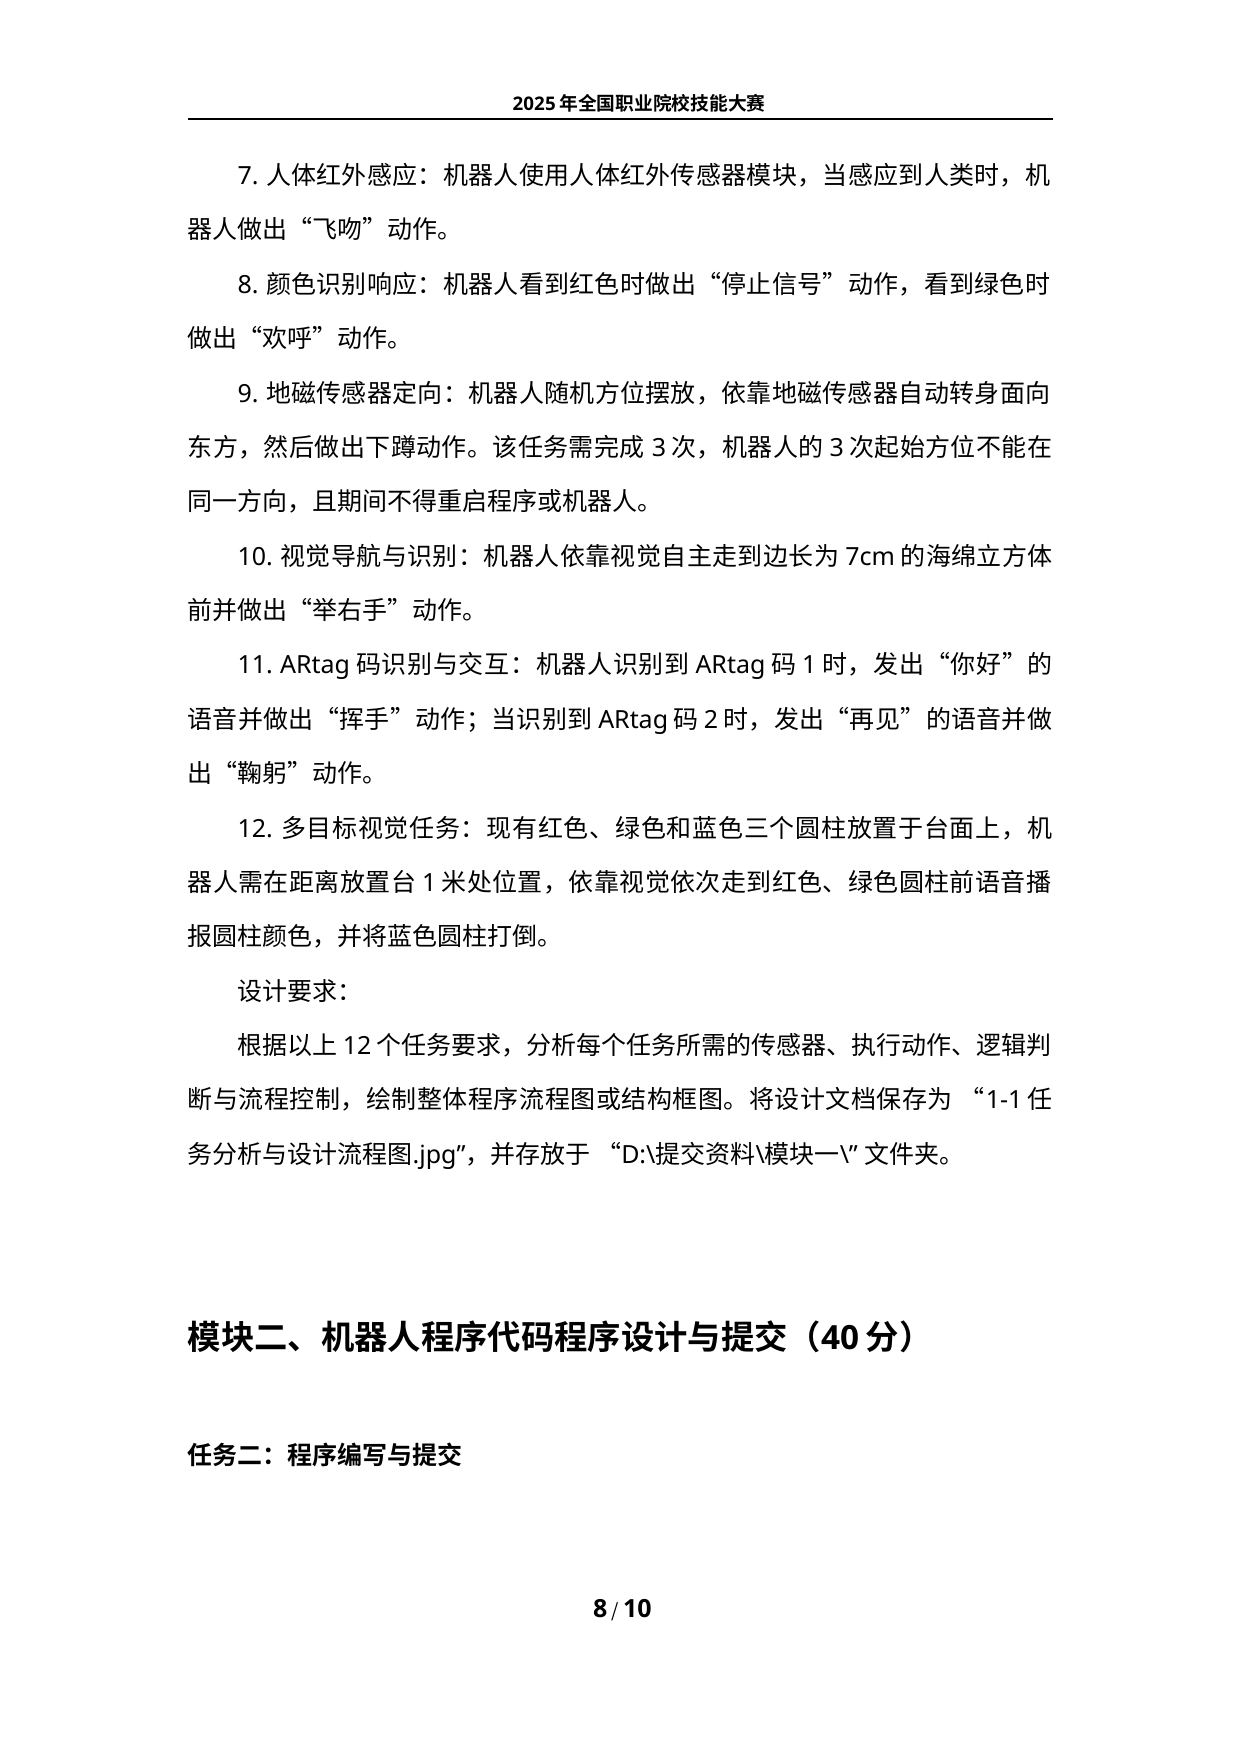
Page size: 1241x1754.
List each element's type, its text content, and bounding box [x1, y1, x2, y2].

text 11. ARtag码识别与交互：机器人识别到ARtag码1时，发出“你好”的语音并做出“挥手”动作；当识别到ARtag码2时，发出“再见”的语音并做出“鞠躬”动作。 [187, 645, 1053, 790]
text 10. 视觉导航与识别：机器人依靠视觉自主走到边长为7cm的海绵立方体前并做出“举右手”动作。 [187, 536, 1053, 627]
text 9. 地磁传感器定向：机器人随机方位摆放，依靠地磁传感器自动转身面向东方，然后做出下蹲动作。该任务需完成3次，机器人的3次起始方位不能在同一方向，且期间不得重启程序或机器人。 [187, 373, 1053, 518]
subtitle 模块二、机器人程序代码程序设计与提交（40分） [187, 1303, 1053, 1368]
text 8. 颜色识别响应：机器人看到红色时做出“停止信号”动作，看到绿色时做出“欢呼”动作。 [187, 264, 1053, 355]
text 12. 多目标视觉任务：现有红色、绿色和蓝色三个圆柱放置于台面上，机器人需在距离放置台1米处位置，依靠视觉依次走到红色、绿色圆柱前语音播报圆柱颜色，并将蓝色圆柱打倒。 [187, 808, 1053, 953]
subtitle 任务二：程序编写与提交 [187, 1421, 1053, 1486]
text 设计要求： [187, 971, 1053, 1007]
text 7. 人体红外感应：机器人使用人体红外传感器模块，当感应到人类时，机器人做出“飞吻”动作。 [187, 156, 1053, 246]
text 根据以上12个任务要求，分析每个任务所需的传感器、执行动作、逻辑判断与流程控制，绘制整体程序流程图或结构框图。将设计文档保存为 “1-1任务分析与设计流程图.jpg”，并存放于 “D:\提交资料\模块一\” 文件夹。 [187, 1026, 1053, 1171]
